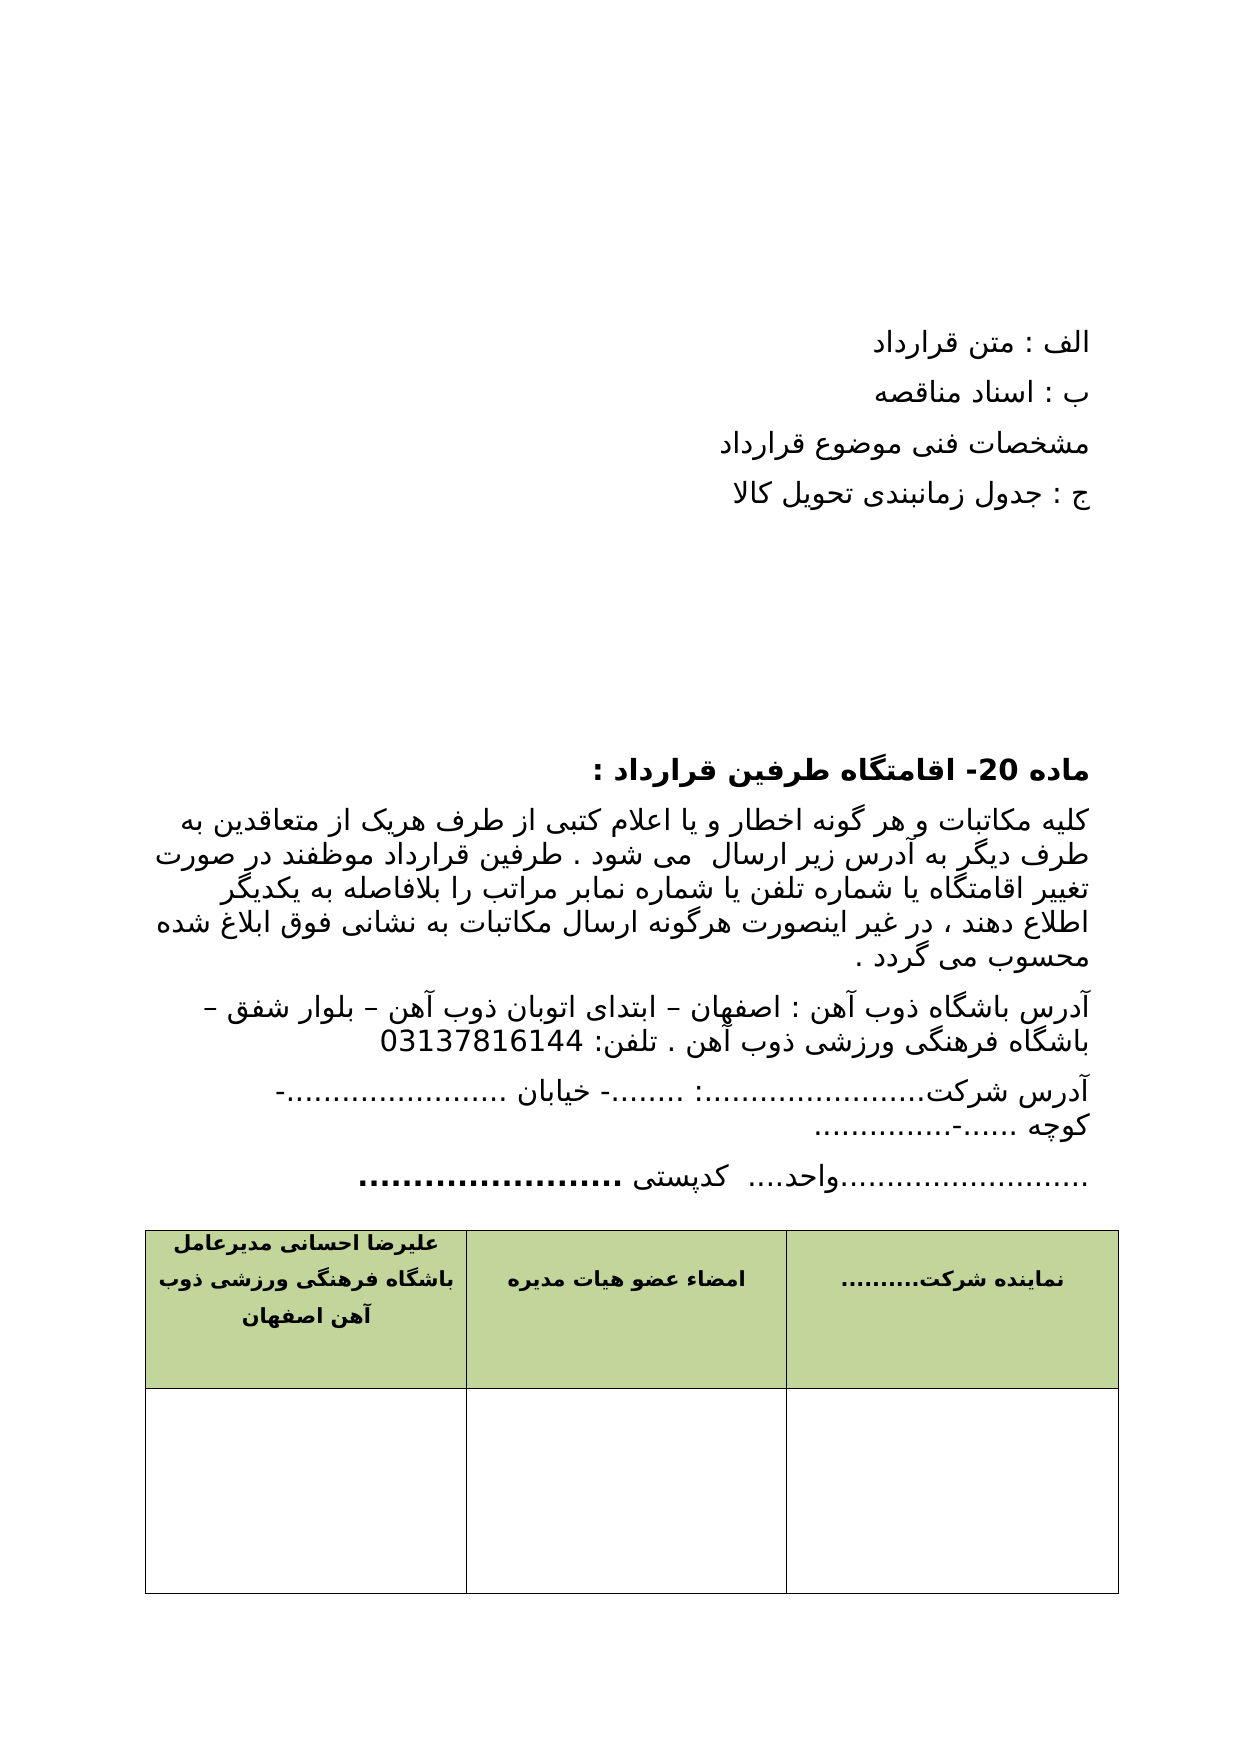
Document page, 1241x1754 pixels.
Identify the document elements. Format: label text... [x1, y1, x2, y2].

text ...........................واحد.... کدپستی ........................ [150, 1159, 1090, 1193]
text ماده 20- اقامتگاه طرفین قرارداد : [150, 753, 1090, 787]
text ج : جدول زمانبندی تحویل کالا [150, 477, 1090, 511]
text آدرس باشگاه ذوب آهن : اصفهان – ابتدای اتوبان ذوب آهن – بلوار شفق – باشگاه فرهنگی ورزشی ذوب آهن . تلفن: 03137816144 [150, 990, 1090, 1058]
text الف : متن قرارداد [150, 325, 1090, 359]
text مشخصات فنی موضوع قرارداد [150, 426, 1090, 460]
text ب : اسناد مناقصه [150, 376, 1090, 409]
text آدرس شرکت........................: ........- خیابان ........................-کوچه ......-............... [150, 1074, 1090, 1142]
text کلیه مکاتبات و هر گونه اخطار و یا اعلام کتبی از طرف هریک از متعاقدین به طرف دیگر به آدرس زیر ارسال می شود . طرفین قرارداد موظفند در صورت تغییر اقامتگاه یا شماره تلفن یا شماره نمابر مراتب را بلافاصله به یکدیگر اطلاع دهند ، در غیر اینصورت هرگونه ارسال مکاتبات به نشانی فوق ابلاغ شده محسوب می گردد . [150, 803, 1090, 973]
